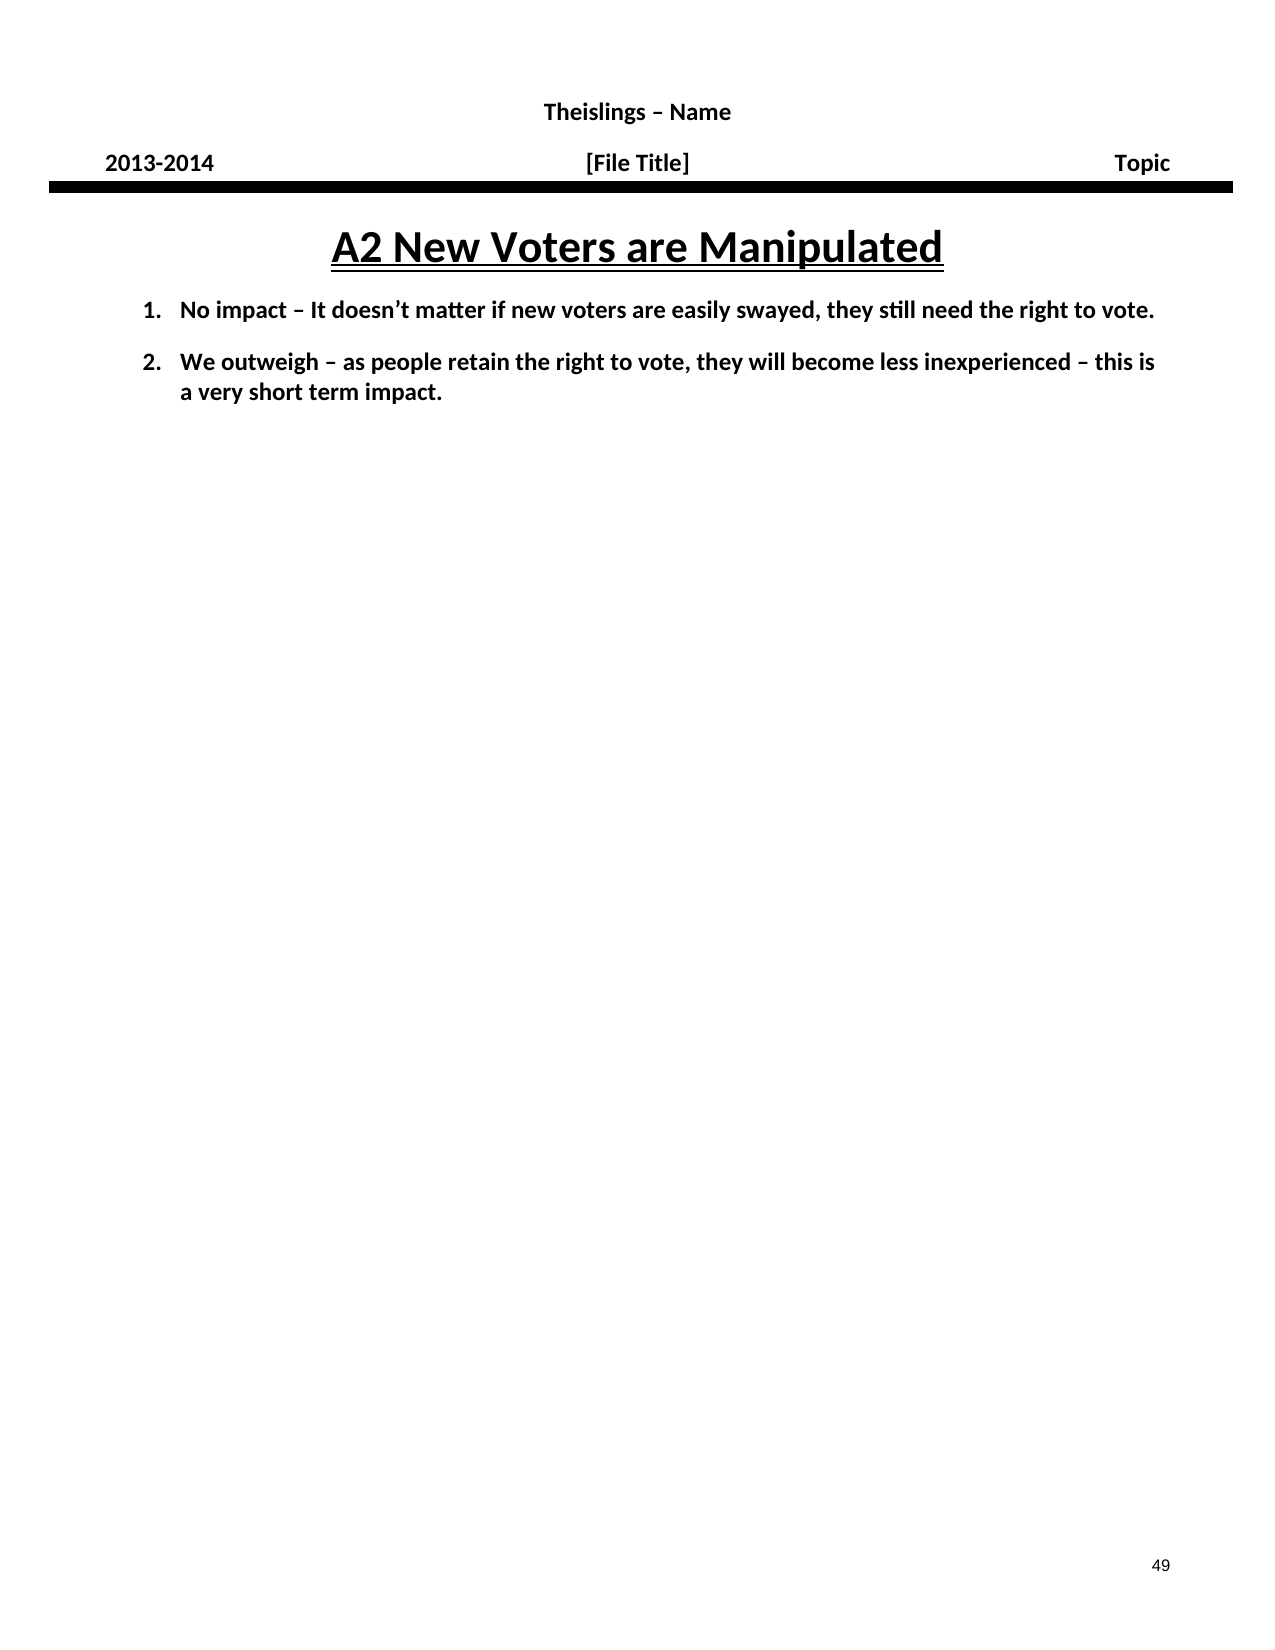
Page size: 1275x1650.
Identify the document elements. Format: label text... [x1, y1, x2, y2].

subtitle No impact – It doesn’t matter if new voters are easily swayed, they still need the right to vote. [142, 294, 1170, 325]
subtitle A2 New Voters are Manipulated [105, 218, 1170, 274]
subtitle We outweigh – as people retain the right to vote, they will become less inexperienced – this is a very short term impact. [142, 346, 1170, 407]
